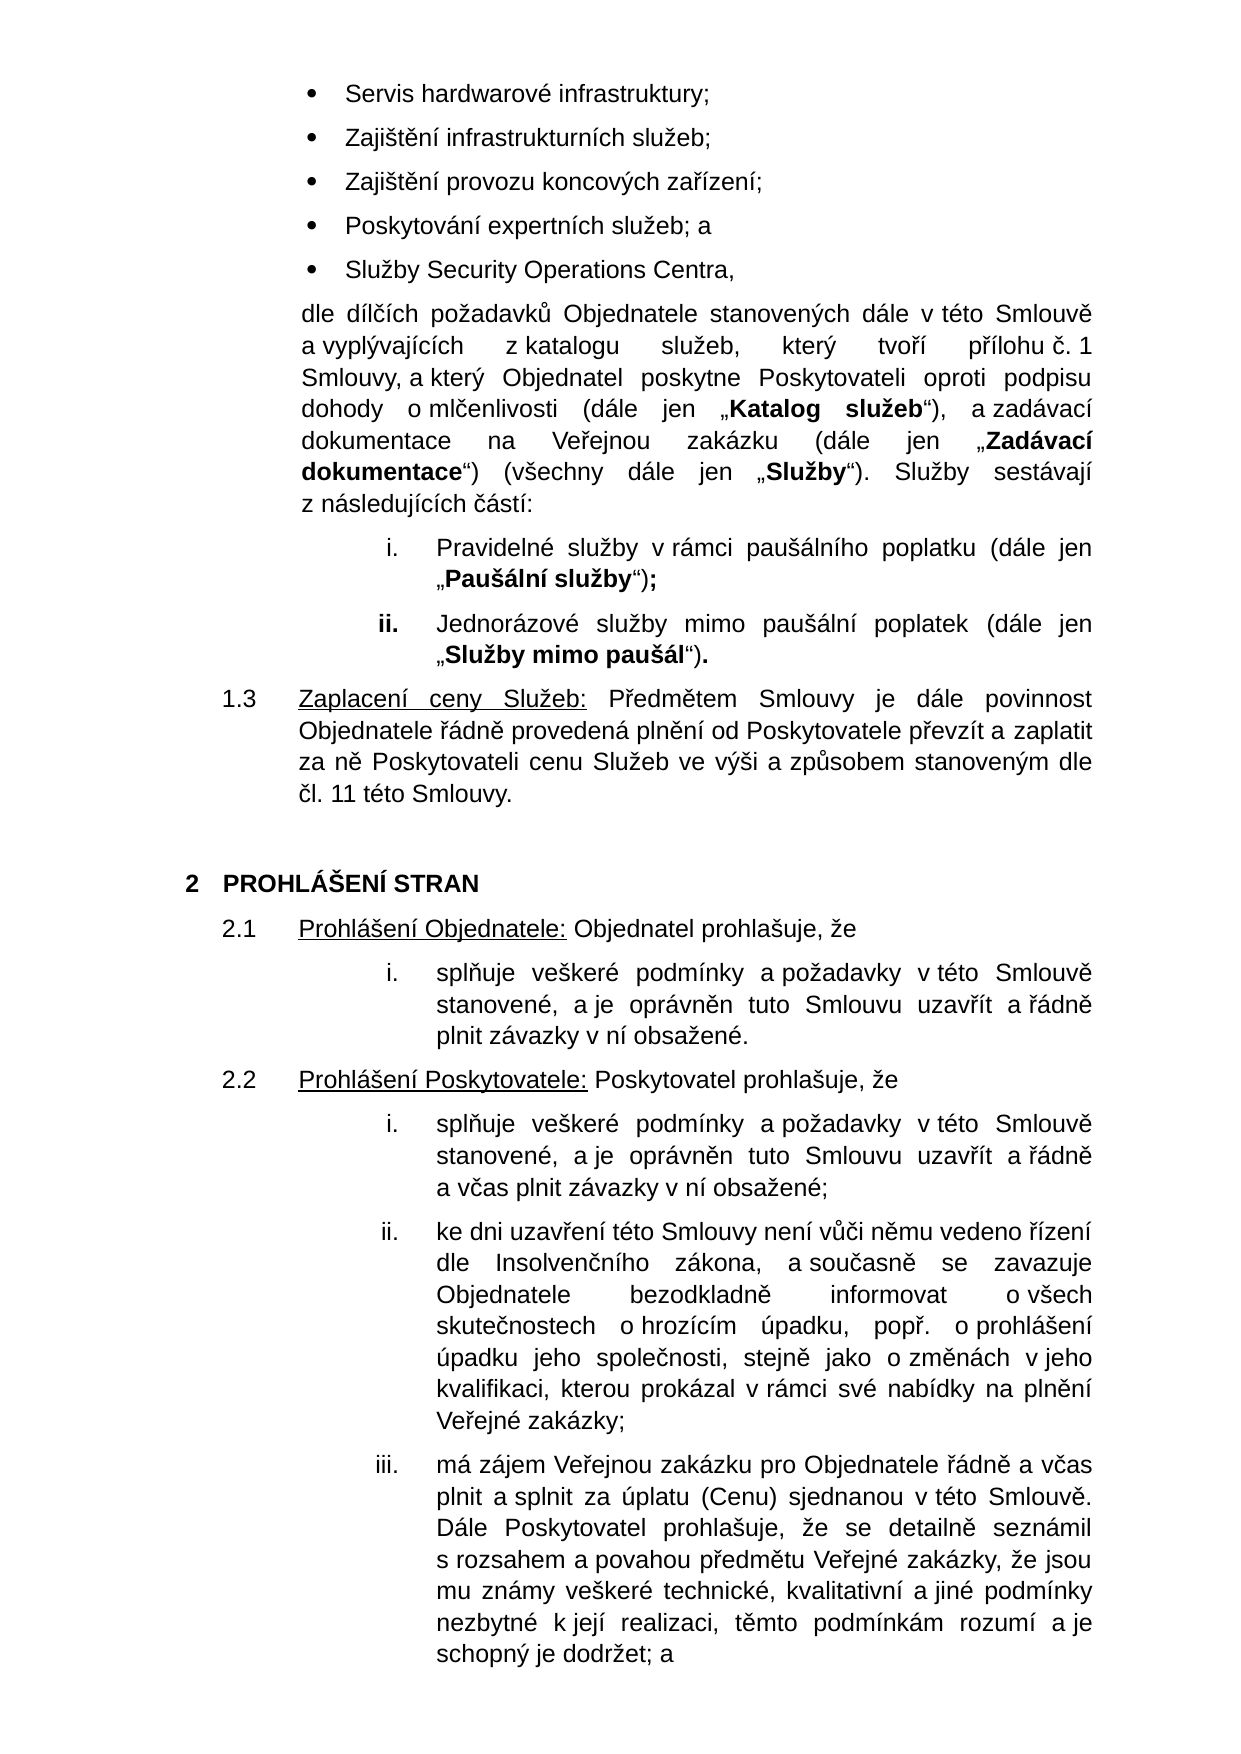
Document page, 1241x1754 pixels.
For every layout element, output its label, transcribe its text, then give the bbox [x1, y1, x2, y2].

text Prohlášení Poskytovatele: Poskytovatel prohlašuje, že [222, 1065, 1092, 1094]
list Poskytování expertních služeb; a [307, 211, 1092, 240]
list Služby Security Operations Centra, [307, 255, 1092, 284]
list má zájem Veřejnou zakázku pro Objednatele řádně a včas plnit a splnit za úplatu (Cenu) sjednanou v této Smlouvě. Dále Poskytovatel prohlašuje, že se detailně seznámil s rozsahem a povahou předmětu Veřejné zakázky, že jsou mu známy veškeré technické, kvalitativní a jiné podmínky nezbytné k její realizaci, těmto podmínkám rozumí a je schopný je dodržet; a [399, 1450, 1092, 1668]
list splňuje veškeré podmínky a požadavky v této Smlouvě stanovené, a je oprávněn tuto Smlouvu uzavřít a řádně plnit závazky v ní obsažené. [399, 958, 1092, 1050]
list Jednorázové služby mimo paušální poplatek (dále jen „Služby mimo paušál“). [399, 608, 1092, 669]
list splňuje veškeré podmínky a požadavky v této Smlouvě stanovené, a je oprávněn tuto Smlouvu uzavřít a řádně a včas plnit závazky v ní obsažené; [399, 1109, 1092, 1201]
list Servis hardwarové infrastruktury; [307, 79, 1092, 107]
list Zajištění infrastrukturních služeb; [307, 123, 1092, 152]
text Zaplacení ceny Služeb: Předmětem Smlouvy je dále povinnost Objednatele řádně provedená plnění od Poskytovatele převzít a zaplatit za ně Poskytovateli cenu Služeb ve výši a způsobem stanoveným dle čl. 11 této Smlouvy. [222, 684, 1092, 808]
list dle dílčích požadavků Objednatele stanovených dále v této Smlouvě a vyplývajících z katalogu služeb, který tvoří přílohu č. 1 Smlouvy, a který Objednatel poskytne Poskytovateli oproti podpisu dohody o mlčenlivosti (dále jen „Katalog služeb“), a zadávací dokumentace na Veřejnou zakázku (dále jen „Zadávací dokumentace“) (všechny dále jen „Služby“). Služby sestávají z následujících částí: [301, 299, 1092, 518]
list Zajištění provozu koncových zařízení; [307, 167, 1092, 196]
list Pravidelné služby v rámci paušálního poplatku (dále jen „Paušální služby“); [399, 533, 1092, 593]
text Prohlášení stran [185, 869, 1092, 898]
text Prohlášení Objednatele: Objednatel prohlašuje, že [222, 914, 1092, 943]
list ke dni uzavření této Smlouvy není vůči němu vedeno řízení dle Insolvenčního zákona, a současně se zavazuje Objednatele bezodkladně informovat o všech skutečnostech o hrozícím úpadku, popř. o prohlášení úpadku jeho společnosti, stejně jako o změnách v jeho kvalifikaci, kterou prokázal v rámci své nabídky na plnění Veřejné zakázky; [399, 1217, 1092, 1435]
